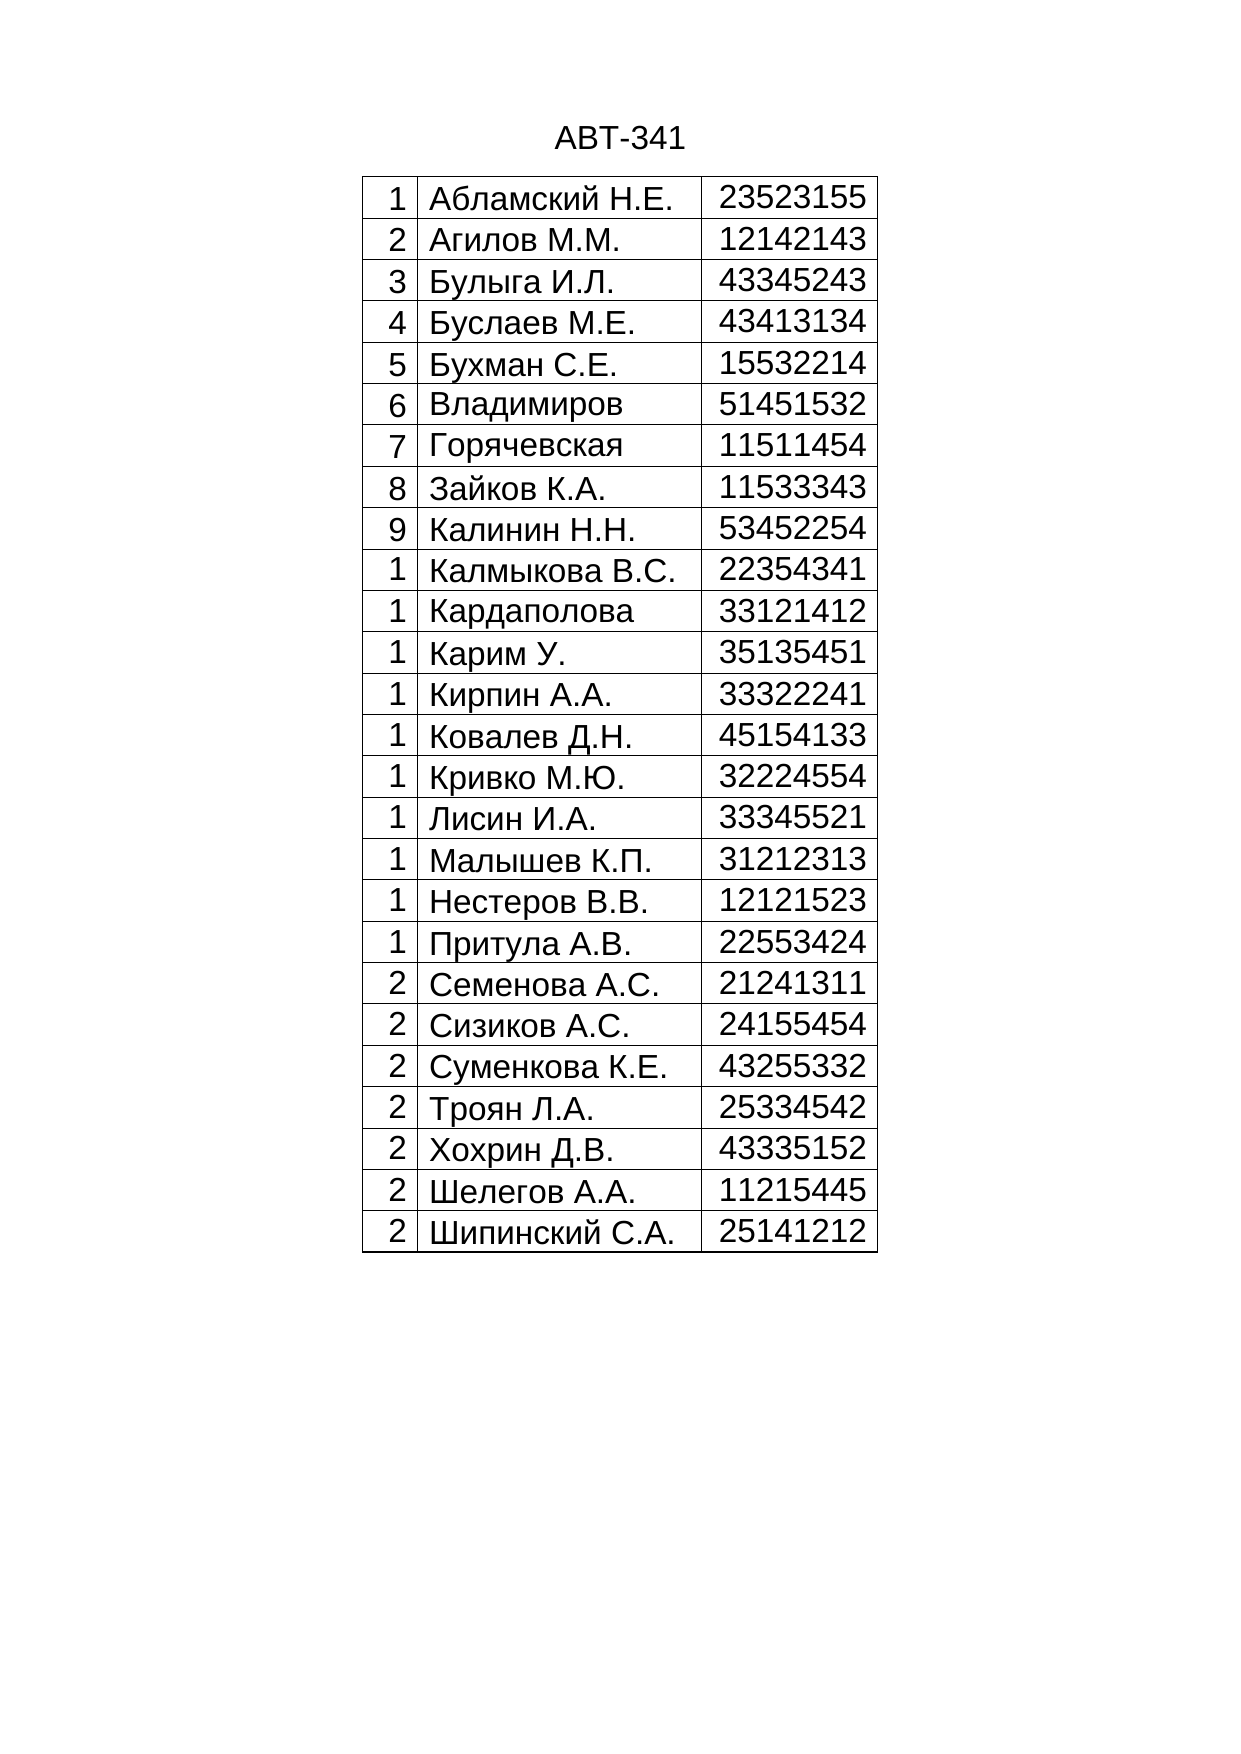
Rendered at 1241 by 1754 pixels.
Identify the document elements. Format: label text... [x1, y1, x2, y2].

table_cell 5 [363, 343, 417, 383]
table_header 235231554 [702, 177, 877, 218]
table_cell 22 [363, 1046, 417, 1086]
table_cell Бухман С.Е. [418, 343, 701, 383]
table_cell Шелегов А.А. [418, 1170, 701, 1210]
table_cell 115333434 [702, 467, 877, 507]
table_cell Буслаев М.Е. [418, 301, 701, 342]
table_cell 18 [363, 880, 417, 921]
table_cell 4 [363, 301, 417, 342]
table_cell 331214122 [702, 591, 877, 631]
text АВТ-341 [59, 118, 1181, 157]
table_cell 322245541 [702, 756, 877, 797]
table_cell 351354515 [702, 632, 877, 672]
table_cell 19 [363, 922, 417, 962]
table_cell Агилов М.М. [418, 219, 701, 259]
table_cell Нестеров В.В. [418, 880, 701, 921]
table_cell Лисин И.А. [418, 798, 701, 838]
table_cell 12 [363, 632, 417, 672]
table_cell Малышев К.П. [418, 839, 701, 879]
table_cell 432553322 [702, 1046, 877, 1086]
table_cell 212413113 [702, 963, 877, 1003]
table_cell 6 [363, 384, 417, 424]
table_cell 253345425 [702, 1087, 877, 1127]
table_cell 451541335 [702, 715, 877, 755]
table_cell Кривко М.Ю. [418, 756, 701, 797]
table_cell 9 [363, 508, 417, 548]
table_cell 115114543 [702, 425, 877, 466]
table_cell Кардаполова В.С. [418, 591, 701, 631]
table_cell Владимиров А.В. [418, 384, 701, 424]
table_cell 20 [363, 963, 417, 1003]
table_cell 121421433 [702, 219, 877, 259]
table_cell 155322142 [702, 343, 877, 383]
table_cell Сизиков А.С. [418, 1004, 701, 1045]
table_cell 25 [363, 1170, 417, 1210]
table_cell 534522541 [702, 508, 877, 548]
table_cell 14 [363, 715, 417, 755]
table_cell Семенова А.С. [418, 963, 701, 1003]
table_cell 121215232 [702, 880, 877, 921]
table_cell Горячевская А.А. [418, 425, 701, 466]
table_cell Шипинский С.А. [418, 1211, 701, 1251]
table_cell 17 [363, 839, 417, 879]
table_header Абламский Н.Е. [418, 177, 701, 218]
table_cell 333455211 [702, 798, 877, 838]
table_cell 433351521 [702, 1129, 877, 1169]
table_cell 10 [363, 550, 417, 590]
table_cell 2 [363, 219, 417, 259]
table_cell 15 [363, 756, 417, 797]
table_cell 16 [363, 798, 417, 838]
table_cell 225534243 [702, 922, 877, 962]
table_cell Ковалев Д.Н. [418, 715, 701, 755]
table_cell 21 [363, 1004, 417, 1045]
table_cell Калмыкова В.С. [418, 550, 701, 590]
table_cell 23 [363, 1087, 417, 1127]
table_cell 312123131 [702, 839, 877, 879]
table_cell Калинин Н.Н. [418, 508, 701, 548]
table_cell Притула А.В. [418, 922, 701, 962]
table_header 1 [363, 177, 417, 218]
table_cell 8 [363, 467, 417, 507]
table_cell Булыга И.Л. [418, 260, 701, 300]
table_cell Суменкова К.Е. [418, 1046, 701, 1086]
table_cell 241554544 [702, 1004, 877, 1045]
table_cell 3 [363, 260, 417, 300]
table_cell 26 [363, 1211, 417, 1251]
table_cell Хохрин Д.В. [418, 1129, 701, 1169]
table_cell 7 [363, 425, 417, 466]
table_cell Карим У. [418, 632, 701, 672]
table_cell Кирпин А.А. [418, 674, 701, 714]
table_cell 514515325 [702, 384, 877, 424]
table_cell 13 [363, 674, 417, 714]
table_cell 223543412 [702, 550, 877, 590]
table_cell 24 [363, 1129, 417, 1169]
table_cell 434131345 [702, 301, 877, 342]
table_cell 11 [363, 591, 417, 631]
table_cell 433452435 [702, 260, 877, 300]
table_cell Троян Л.А. [418, 1087, 701, 1127]
table_cell 112154455 [702, 1170, 877, 1210]
table_cell 333222412 [702, 674, 877, 714]
table_cell Зайков К.А. [418, 467, 701, 507]
table_cell 251412124 [702, 1211, 877, 1251]
